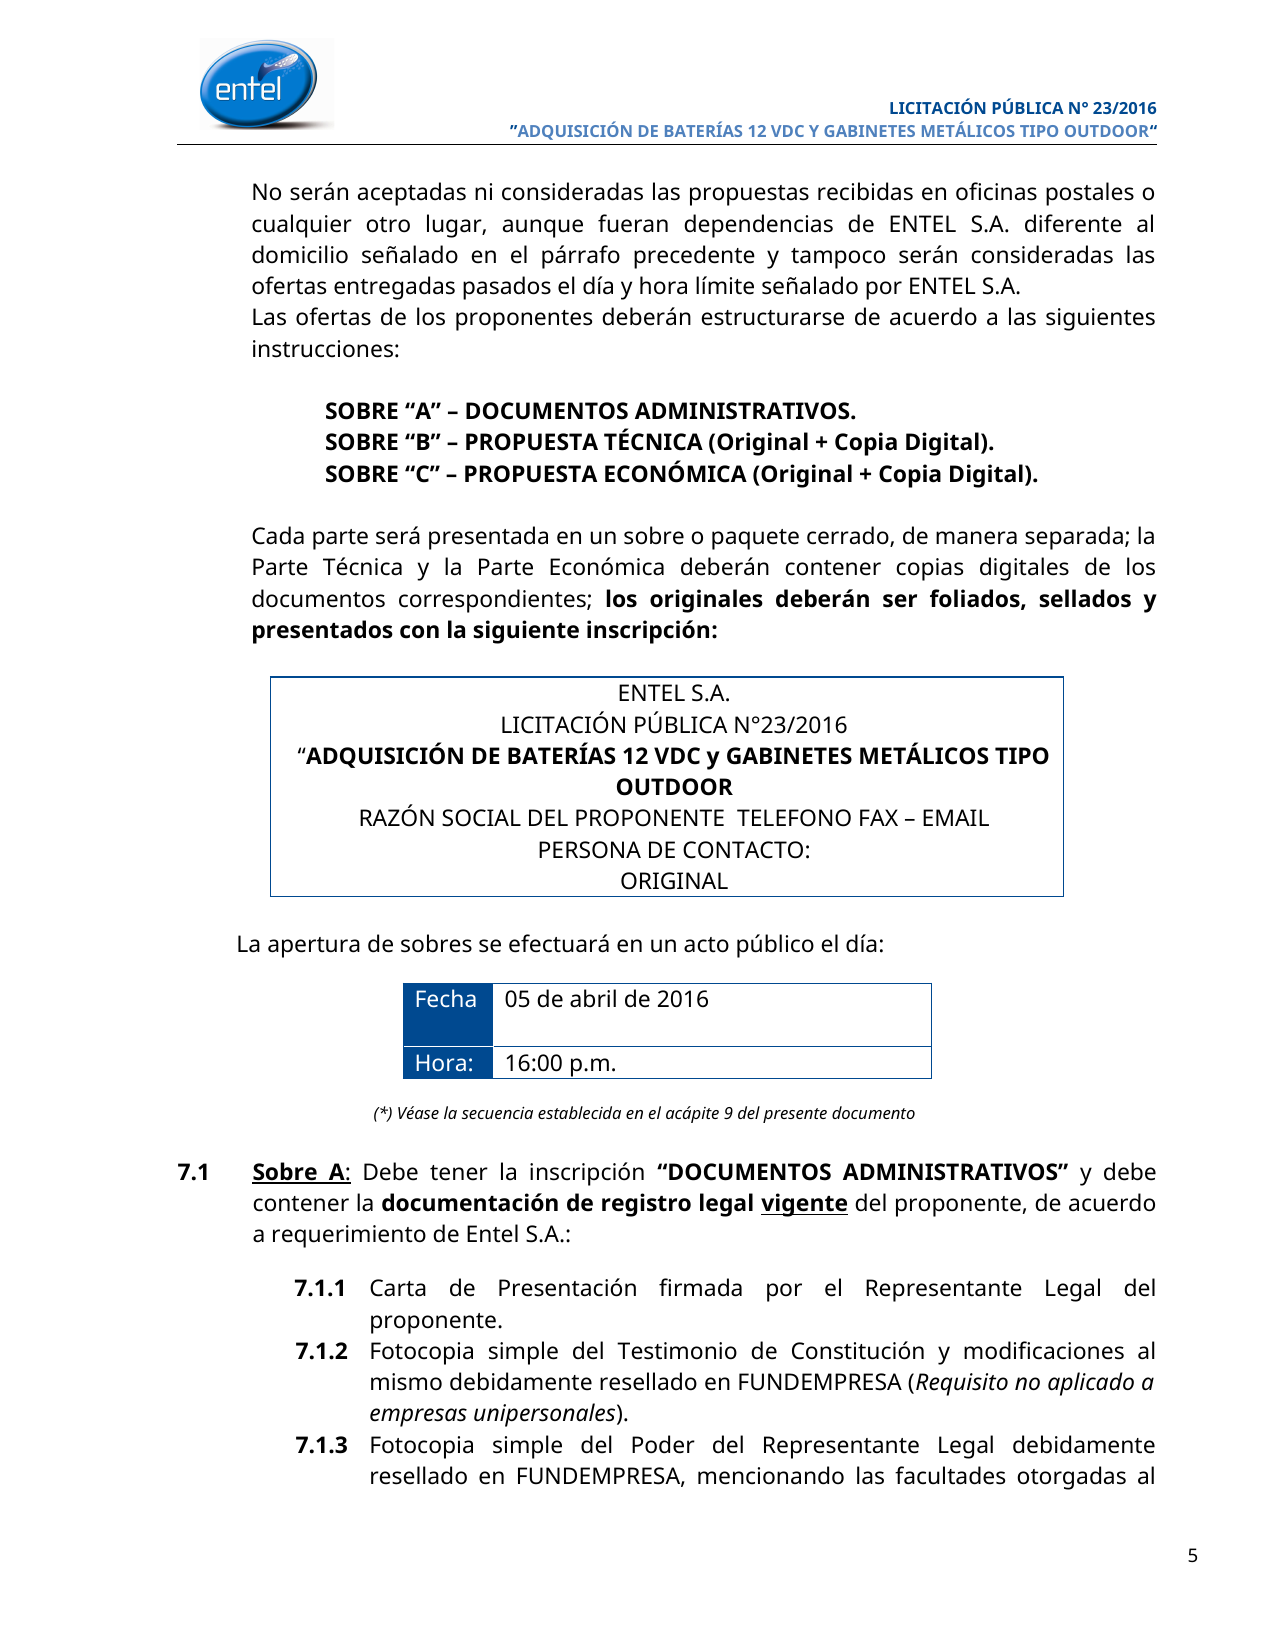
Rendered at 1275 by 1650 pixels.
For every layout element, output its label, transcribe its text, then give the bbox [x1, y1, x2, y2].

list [295, 1429, 1157, 1491]
list Fotocopia simple del Testimonio de Constitución y modificaciones al mismo debidamente resellado en FUNDEMPRESA (Requisito no aplicado a empresas unipersonales). [295, 1335, 1157, 1429]
text Las ofertas de los proponentes deberán estructurarse de acuerdo a las siguientes instrucciones: [251, 301, 1157, 364]
text La apertura de sobres se efectuará en un acto público el día: [236, 928, 1157, 960]
text SOBRE “C” – PROPUESTA ECONÓMICA (Original + Copia Digital). [251, 458, 1157, 489]
text SOBRE “A” – DOCUMENTOS ADMINISTRATIVOS. [251, 395, 1157, 426]
picture [199, 38, 335, 130]
table_header 05 de abril de 2016 [494, 984, 931, 1046]
text SOBRE “B” – PROPUESTA TÉCNICA (Original + Copia Digital). [251, 426, 1157, 458]
text (*) Véase la secuencia establecida en el acápite 9 del presente documento [369, 1102, 1157, 1125]
table_header Fecha: [404, 984, 493, 1046]
table_cell 16:00 p.m. [494, 1047, 931, 1078]
text Cada parte será presentada en un sobre o paquete cerrado, de manera separada; la Parte Técnica y la Parte Económica deberán contener copias digitales de los documentos correspondientes; los originales deberán ser foliados, sellados y presentados con la siguiente inscripción: [251, 520, 1157, 645]
text No serán aceptadas ni consideradas las propuestas recibidas en oficinas postales o cualquier otro lugar, aunque fueran dependencias de ENTEL S.A. diferente al domicilio señalado en el párrafo precedente y tampoco serán consideradas las ofertas entregadas pasados el día y hora límite señalado por ENTEL S.A. [251, 176, 1157, 301]
list Carta de Presentación firmada por el Representante Legal del proponente. [294, 1272, 1157, 1335]
table_header ENTEL S.A. LICITACIÓN PÚBLICA N°23/2016 “ADQUISICIÓN DE BATERÍAS 12 VDC y GABINETES METÁLICOS TIPO OUTDOOR RAZÓN SOCIAL DEL PROPONENTE TELEFONO FAX – EMAIL PERSONA DE CONTACTO: ORIGINAL [271, 678, 1063, 896]
table_cell Hora: [404, 1047, 493, 1078]
list Sobre A: Debe tener la inscripción “DOCUMENTOS ADMINISTRATIVOS” y debe contener la documentación de registro legal vigente del proponente, de acuerdo a requerimiento de Entel S.A.: [177, 1156, 1157, 1250]
